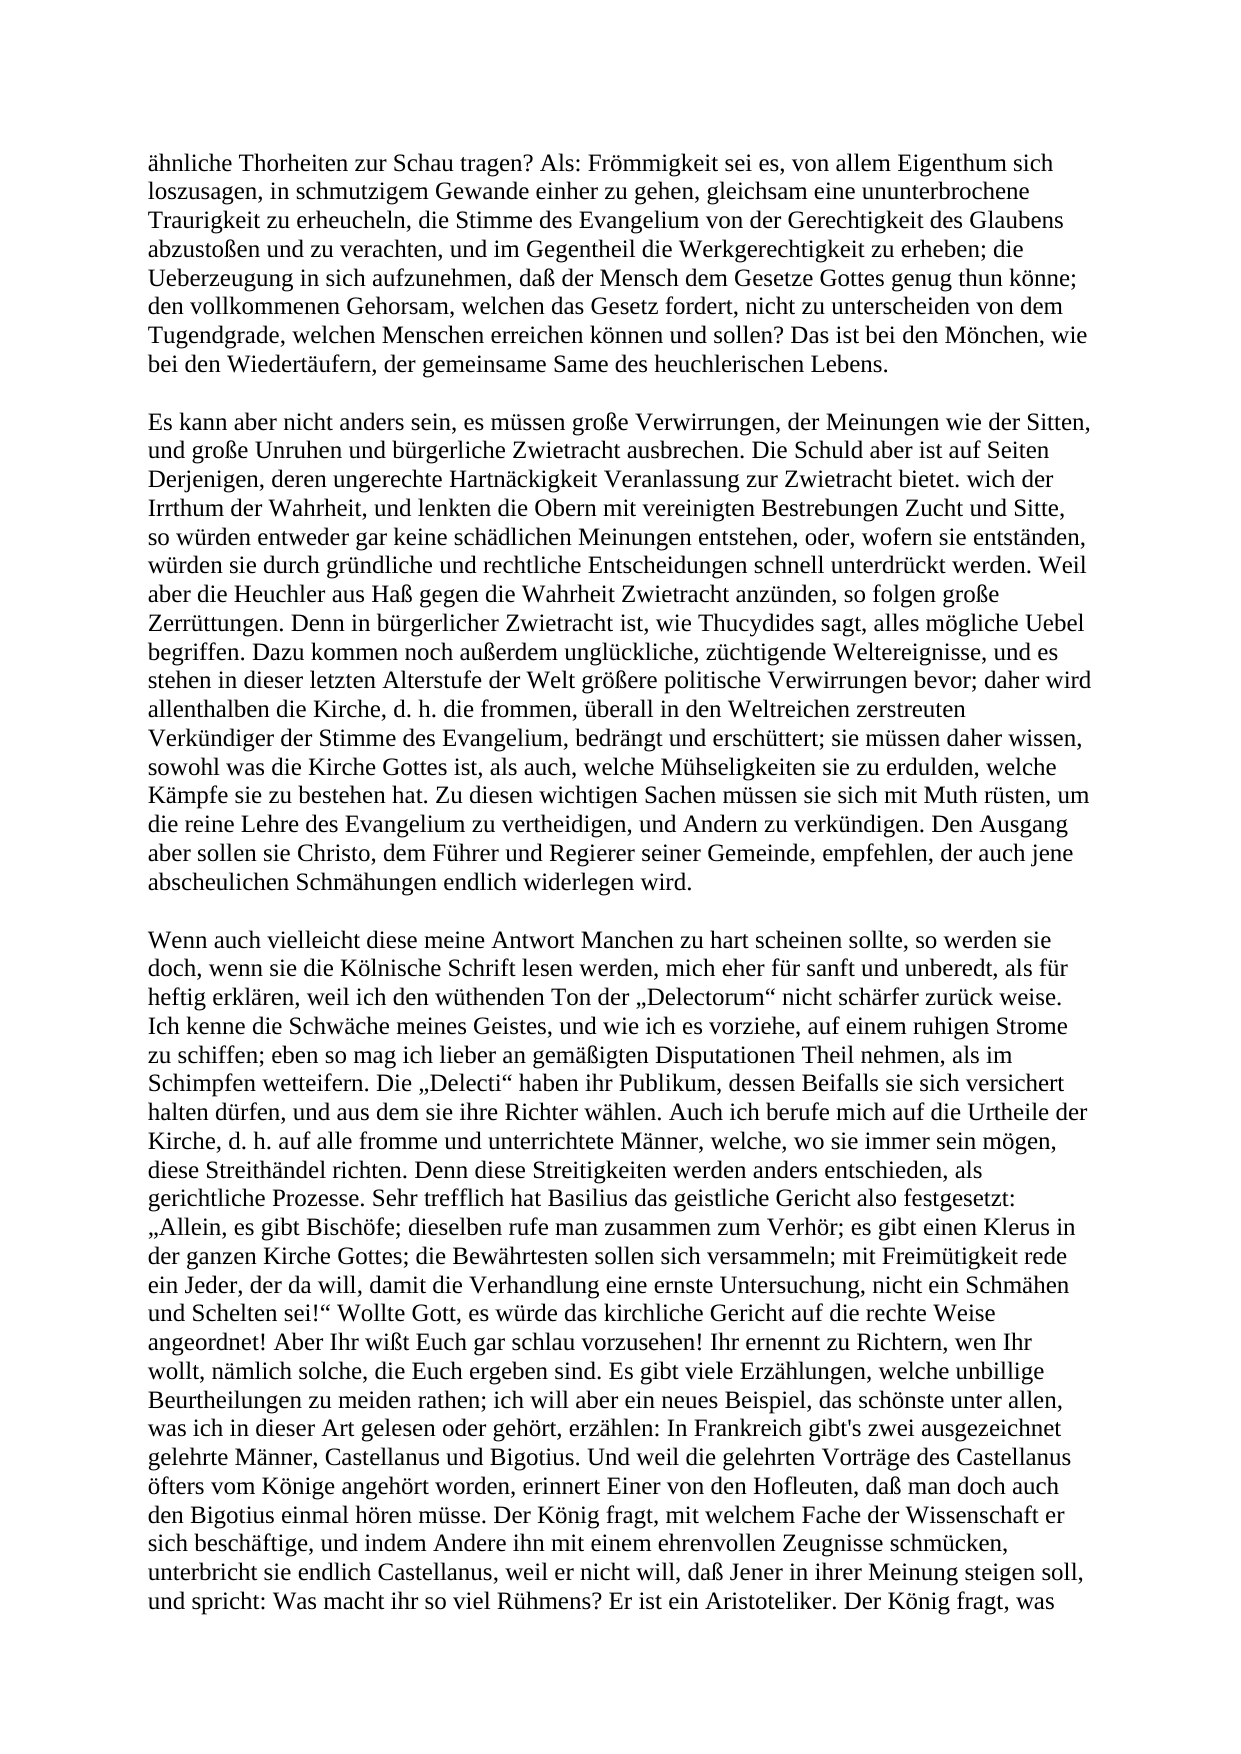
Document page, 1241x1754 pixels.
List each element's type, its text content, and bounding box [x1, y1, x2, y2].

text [148, 148, 1093, 378]
text Es kann aber nicht anders sein, es müssen große Verwirrungen, der Meinungen wie der Sitten, und große Unruhen und bürgerliche Zwietracht ausbrechen. Die Schuld aber ist auf Seiten Derjenigen, deren ungerechte Hartnäckigkeit Veranlassung zur Zwietracht bietet. wich der Irrthum der Wahrheit, und lenkten die Obern mit vereinigten Bestrebungen Zucht und Sitte, so würden entweder gar keine schädlichen Meinungen entstehen, oder, wofern sie entständen, würden sie durch gründliche und rechtliche Entscheidungen schnell unterdrückt werden. Weil aber die Heuchler aus Haß gegen die Wahrheit Zwietracht anzünden, so folgen große Zerrüttungen. Denn in bürgerlicher Zwietracht ist, wie Thucydides sagt, alles mögliche Uebel begriffen. Dazu kommen noch außerdem unglückliche, züchtigende Weltereignisse, und es stehen in dieser letzten Alterstufe der Welt größere politische Verwirrungen bevor; daher wird allenthalben die Kirche, d. h. die frommen, überall in den Weltreichen zerstreuten Verkündiger der Stimme des Evangelium, bedrängt und erschüttert; sie müssen daher wissen, sowohl was die Kirche Gottes ist, als auch, welche Mühseligkeiten sie zu erdulden, welche Kämpfe sie zu bestehen hat. Zu diesen wichtigen Sachen müssen sie sich mit Muth rüsten, um die reine Lehre des Evangelium zu vertheidigen, und Andern zu verkündigen. Den Ausgang aber sollen sie Christo, dem Führer und Regierer seiner Gemeinde, empfehlen, der auch jene abscheulichen Schmähungen endlich widerlegen wird. [148, 407, 1093, 896]
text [148, 925, 1093, 1615]
